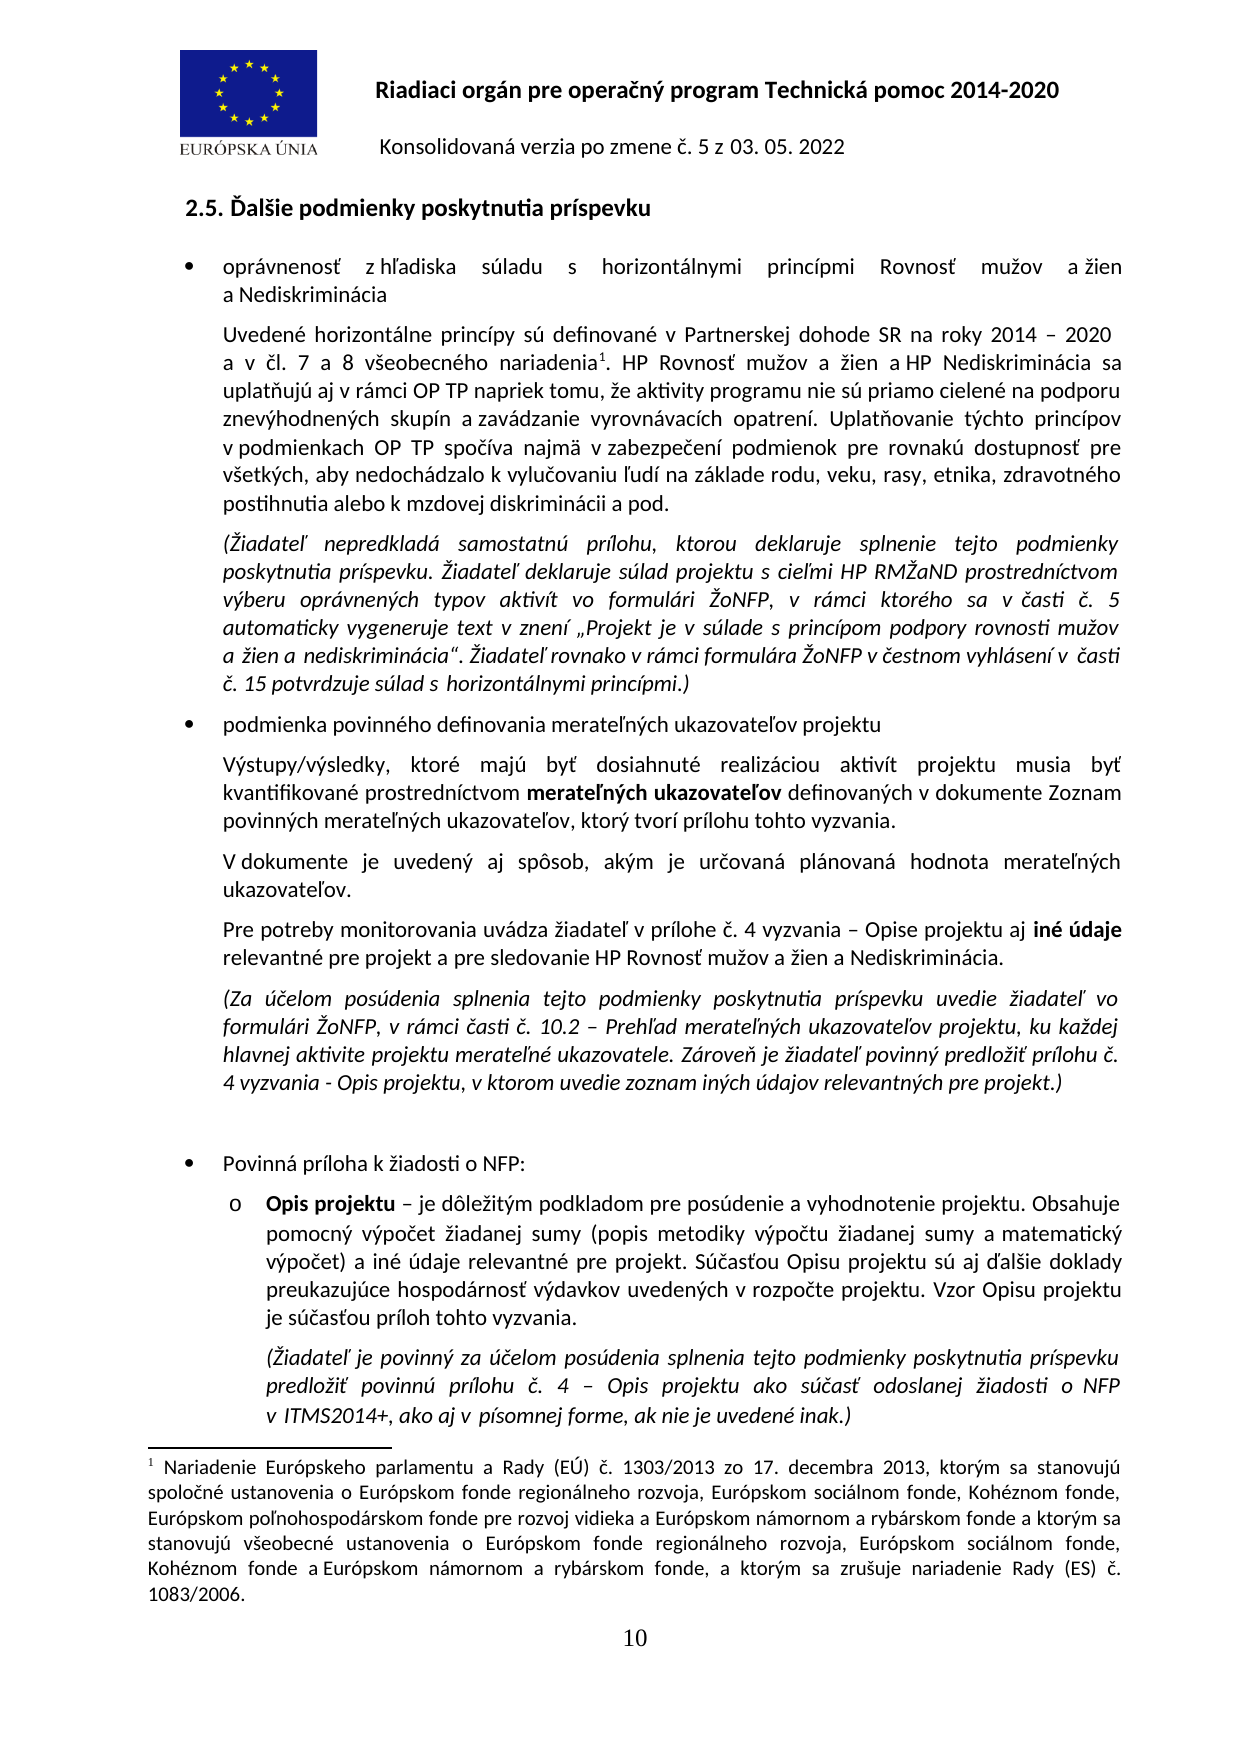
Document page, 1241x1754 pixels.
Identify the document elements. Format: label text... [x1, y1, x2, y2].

list Pre potreby monitorovania uvádza žiadateľ v prílohe č. 4 vyzvania – Opise projektu aj iné údaje relevantné pre projekt a pre sledovanie HP Rovnosť mužov a žien a Nediskriminácia. [223, 915, 1122, 971]
list Ďalšie podmienky poskytnutia príspevku [185, 192, 1122, 222]
list Povinná príloha k žiadosti o NFP: [185, 1149, 1122, 1177]
list Výstupy/výsledky, ktoré majú byť dosiahnuté realizáciou aktivít projektu musia byť kvantifikované prostredníctvom merateľných ukazovateľov definovaných v dokumente Zoznam povinných merateľných ukazovateľov, ktorý tvorí prílohu tohto vyzvania. [223, 750, 1122, 834]
list oprávnenosť z hľadiska súladu s horizontálnymi princípmi Rovnosť mužov a žien a Nediskriminácia [185, 252, 1122, 308]
list Uvedené horizontálne princípy sú definované v Partnerskej dohode SR na roky 2014 – 2020 a v čl. 7 a 8 všeobecného nariadenia. HP Rovnosť mužov a žien a HP Nediskriminácia sa uplatňujú aj v rámci OP TP napriek tomu, že aktivity programu nie sú priamo cielené na podporu znevýhodnených skupín a zavádzanie vyrovnávacích opatrení. Uplatňovanie týchto princípov v podmienkach OP TP spočíva najmä v zabezpečení podmienok pre rovnakú dostupnosť pre všetkých, aby nedochádzalo k vylučovaniu ľudí na základe rodu, veku, rasy, etnika, zdravotného postihnutia alebo k mzdovej diskriminácii a pod. [223, 321, 1122, 517]
list (Žiadateľ nepredkladá samostatnú prílohu, ktorou deklaruje splnenie tejto podmienky poskytnutia príspevku. Žiadateľ deklaruje súlad projektu s cieľmi HP RMŽaND prostredníctvom výberu oprávnených typov aktivít vo formulári ŽoNFP, v rámci ktorého sa v časti č. 5 automaticky vygeneruje text v znení „Projekt je v súlade s princípom podpory rovnosti mužov a žien a nediskriminácia“. Žiadateľ rovnako v rámci formulára ŽoNFP v čestnom vyhlásení v časti č. 15 potvrdzuje súlad s horizontálnymi princípmi.) [223, 529, 1122, 697]
list Opis projektu – je dôležitým podkladom pre posúdenie a vyhodnotenie projektu. Obsahuje pomocný výpočet žiadanej sumy (popis metodiky výpočtu žiadanej sumy a matematický výpočet) a iné údaje relevantné pre projekt. Súčasťou Opisu projektu sú aj ďalšie doklady preukazujúce hospodárnosť výdavkov uvedených v rozpočte projektu. Vzor Opisu projektu je súčasťou príloh tohto vyzvania. [228, 1189, 1122, 1331]
list (Za účelom posúdenia splnenia tejto podmienky poskytnutia príspevku uvedie žiadateľ vo formulári ŽoNFP, v rámci časti č. 10.2 – Prehľad merateľných ukazovateľov projektu, ku každej hlavnej aktivite projektu merateľné ukazovatele. Zároveň je žiadateľ povinný predložiť prílohu č. 4 vyzvania - Opis projektu, v ktorom uvedie zoznam iných údajov relevantných pre projekt.) [223, 984, 1122, 1096]
picture [179, 50, 318, 155]
list (Žiadateľ je povinný za účelom posúdenia splnenia tejto podmienky poskytnutia príspevku predložiť povinnú prílohu č. 4 – Opis projektu ako súčasť odoslanej žiadosti o NFP v ITMS2014+, ako aj v písomnej forme, ak nie je uvedené inak.) [266, 1343, 1122, 1430]
list podmienka povinného definovania merateľných ukazovateľov projektu [185, 710, 1122, 738]
list V dokumente je uvedený aj spôsob, akým je určovaná plánovaná hodnota merateľných ukazovateľov. [223, 847, 1122, 903]
